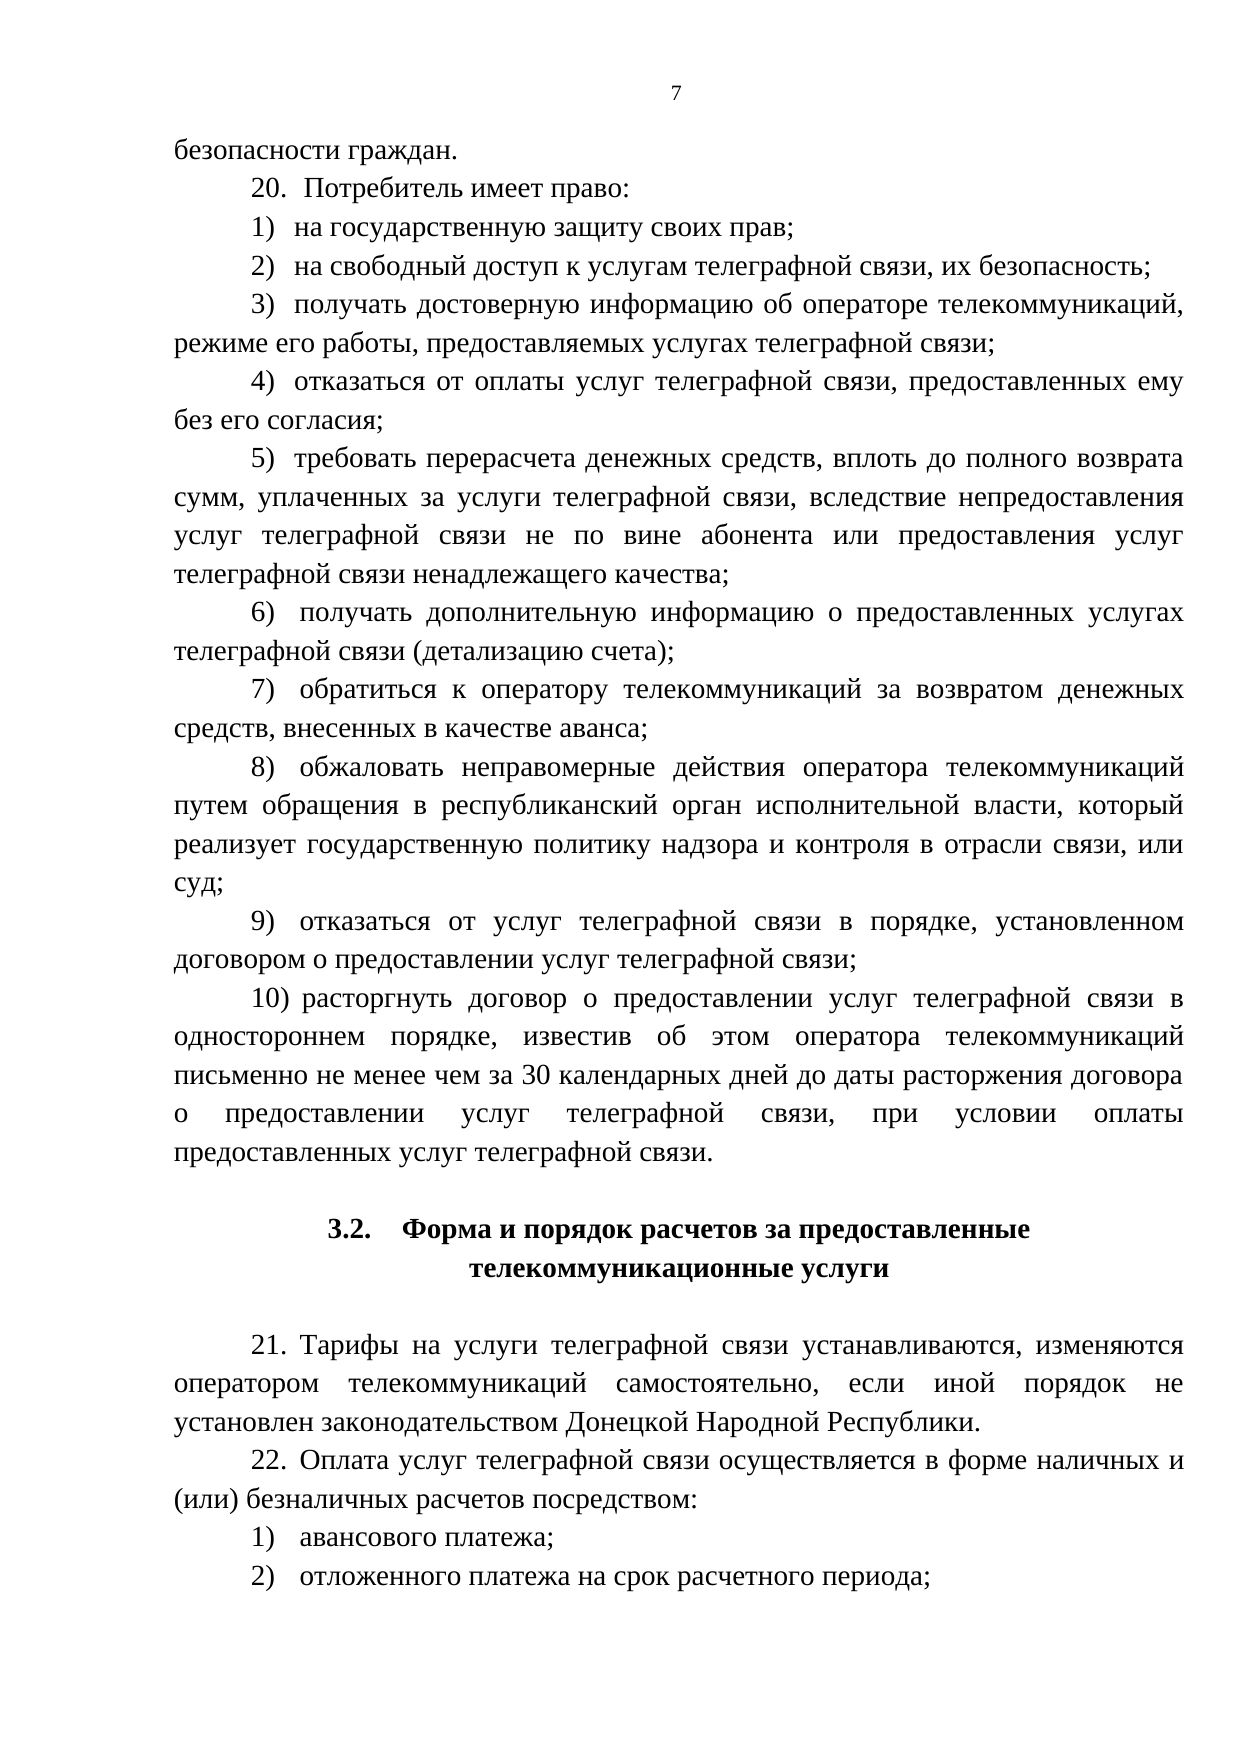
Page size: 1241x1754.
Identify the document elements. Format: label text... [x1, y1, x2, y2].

list Форма и порядок расчетов за предоставленные телекоммуникационные услуги [173, 1211, 1185, 1283]
list расторгнуть договор о предоставлении услуг телеграфной связи в одностороннем порядке, известив об этом оператора телекоммуникаций письменно не менее чем за 30 календарных дней до даты расторжения договора о предоставлении услуг телеграфной связи, при условии оплаты предоставленных услуг телеграфной связи. [173, 980, 1185, 1168]
list отказаться от оплаты услуг телеграфной связи, предоставленных ему без его согласия; [173, 363, 1185, 435]
list обратиться к оператору телекоммуникаций за возвратом денежных средств, внесенных в качестве аванса; [173, 672, 1185, 744]
list Потребитель имеет право: [173, 171, 1185, 204]
list на государственную защиту своих прав; [173, 209, 1185, 243]
list отложенного платежа на срок расчетного периода; [173, 1558, 1185, 1592]
list авансового платежа; [173, 1519, 1185, 1553]
list получать дополнительную информацию о предоставленных услугах телеграфной связи (детализацию счета); [173, 594, 1185, 667]
list отказаться от услуг телеграфной связи в порядке, установленном договором о предоставлении услуг телеграфной связи; [173, 903, 1185, 975]
list Оплата услуг телеграфной связи осуществляется в форме наличных и (или) безналичных расчетов посредством: [173, 1442, 1185, 1514]
list требовать перерасчета денежных средств, вплоть до полного возврата сумм, уплаченных за услуги телеграфной связи, вследствие непредоставления услуг телеграфной связи не по вине абонента или предоставления услуг телеграфной связи ненадлежащего качества; [173, 440, 1185, 589]
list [173, 132, 1185, 166]
list получать достоверную информацию об операторе телекоммуникаций, режиме его работы, предоставляемых услугах телеграфной связи; [173, 286, 1185, 358]
list Тарифы на услуги телеграфной связи устанавливаются, изменяются оператором телекоммуникаций самостоятельно, если иной порядок не установлен законодательством Донецкой Народной Республики. [173, 1327, 1185, 1437]
list на свободный доступ к услугам телеграфной связи, их безопасность; [173, 248, 1185, 281]
list обжаловать неправомерные действия оператора телекоммуникаций путем обращения в республиканский орган исполнительной власти, который реализует государственную политику надзора и контроля в отрасли связи, или суд; [173, 749, 1185, 898]
